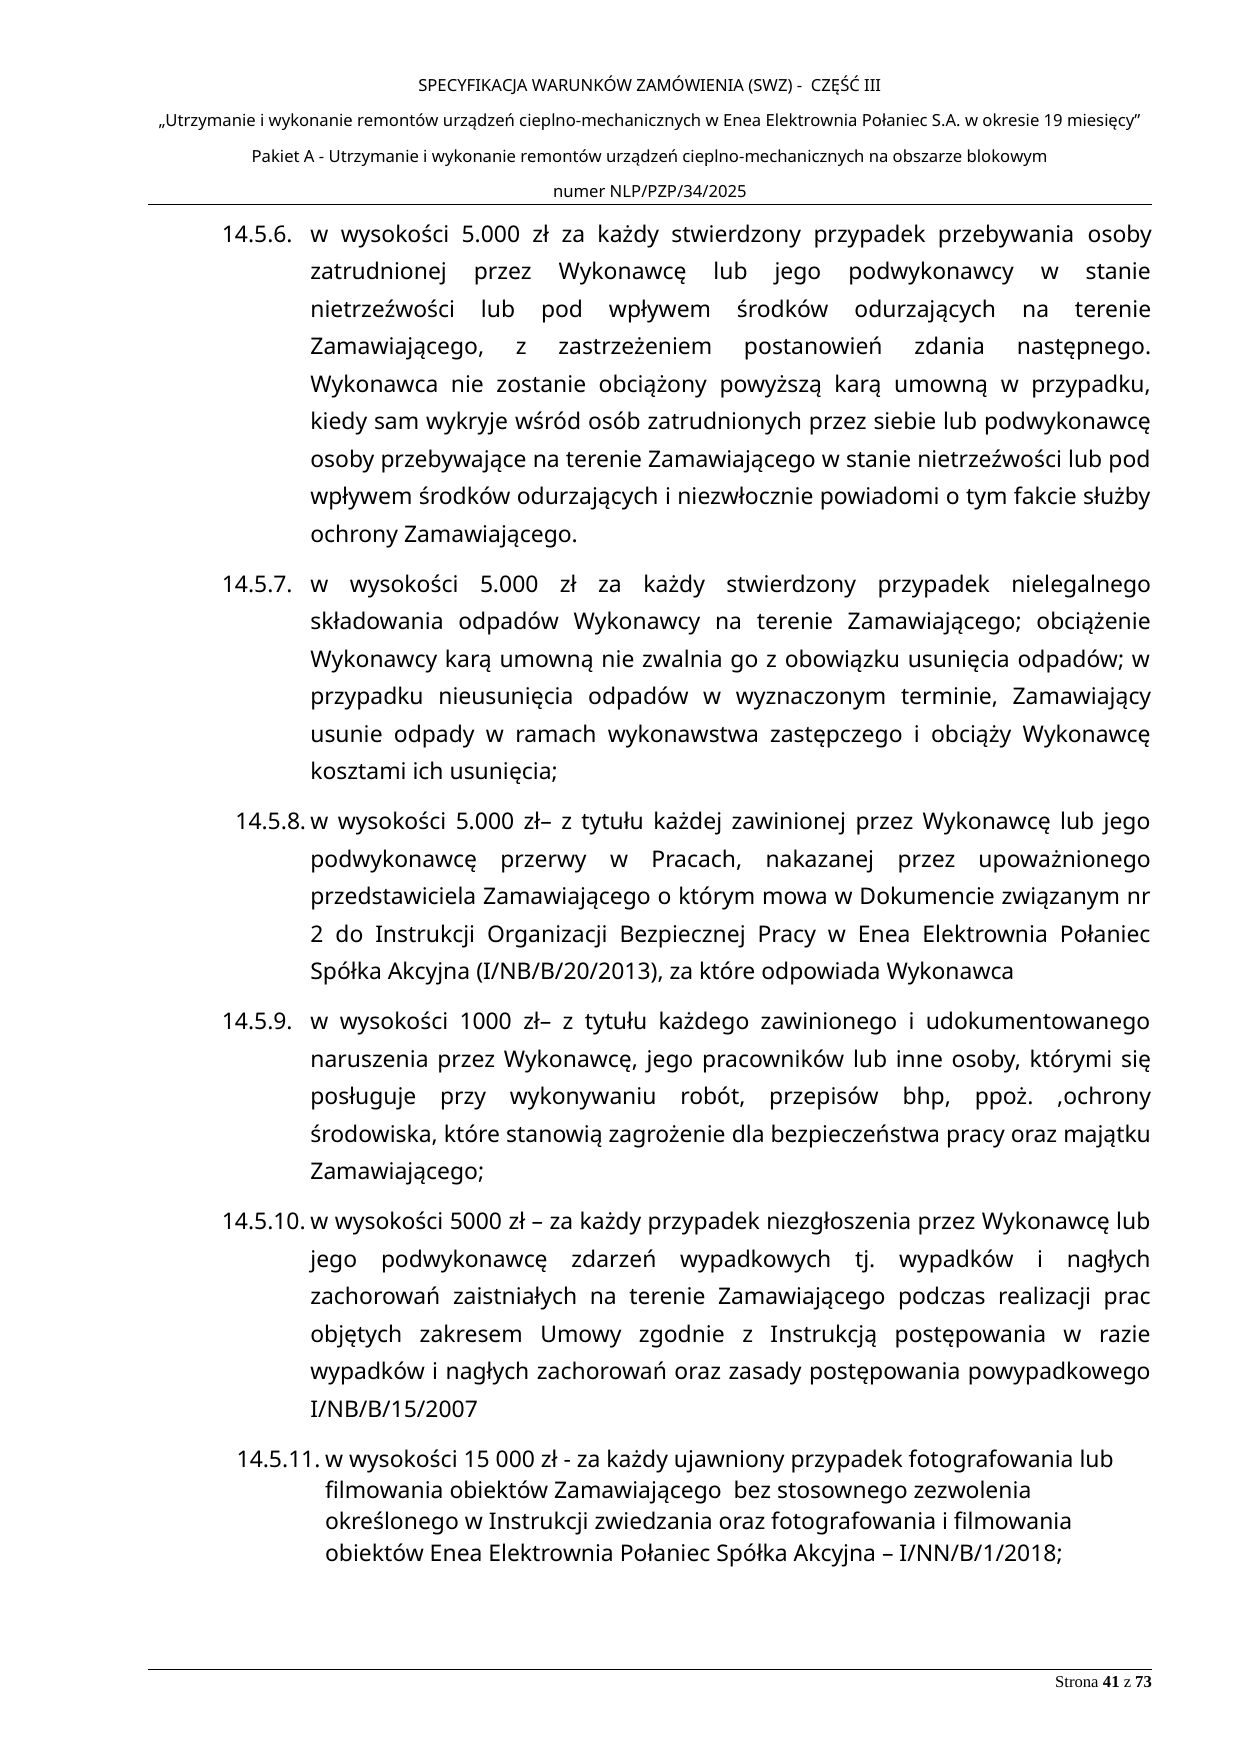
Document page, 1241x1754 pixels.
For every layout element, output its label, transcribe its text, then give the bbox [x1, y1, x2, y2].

subtitle w wysokości 5000 zł – za każdy przypadek niezgłoszenia przez Wykonawcę lub jego podwykonawcę zdarzeń wypadkowych tj. wypadków i nagłych zachorowań zaistniałych na terenie Zamawiającego podczas realizacji prac objętych zakresem Umowy zgodnie z Instrukcją postępowania w razie wypadków i nagłych zachorowań oraz zasady postępowania powypadkowego I/NB/B/15/2007 [222, 1205, 1152, 1424]
subtitle w wysokości 5.000 zł za każdy stwierdzony przypadek nielegalnego składowania odpadów Wykonawcy na terenie Zamawiającego; obciążenie Wykonawcy karą umowną nie zwalnia go z obowiązku usunięcia odpadów; w przypadku nieusunięcia odpadów w wyznaczonym terminie, Zamawiający usunie odpady w ramach wykonawstwa zastępczego i obciąży Wykonawcę kosztami ich usunięcia; [222, 568, 1152, 787]
list w wysokości 15 000 zł - za każdy ujawniony przypadek fotografowania lub filmowania obiektów Zamawiającego bez stosownego zezwolenia określonego w Instrukcji zwiedzania oraz fotografowania i filmowania obiektów Enea Elektrownia Połaniec Spółka Akcyjna – I/NN/B/1/2018; [236, 1443, 1152, 1568]
subtitle w wysokości 1000 zł– z tytułu każdego zawinionego i udokumentowanego naruszenia przez Wykonawcę, jego pracowników lub inne osoby, którymi się posługuje przy wykonywaniu robót, przepisów bhp, ppoż. ,ochrony środowiska, które stanowią zagrożenie dla bezpieczeństwa pracy oraz majątku Zamawiającego; [222, 1005, 1152, 1187]
subtitle w wysokości 5.000 zł– z tytułu każdej zawinionej przez Wykonawcę lub jego podwykonawcę przerwy w Pracach, nakazanej przez upoważnionego przedstawiciela Zamawiającego o którym mowa w Dokumencie związanym nr 2 do Instrukcji Organizacji Bezpiecznej Pracy w Enea Elektrownia Połaniec Spółka Akcyjna (I/NB/B/20/2013), za które odpowiada Wykonawca [235, 805, 1152, 987]
subtitle w wysokości 5.000 zł za każdy stwierdzony przypadek przebywania osoby zatrudnionej przez Wykonawcę lub jego podwykonawcy w stanie nietrzeźwości lub pod wpływem środków odurzających na terenie Zamawiającego, z zastrzeżeniem postanowień zdania następnego. Wykonawca nie zostanie obciążony powyższą karą umowną w przypadku, kiedy sam wykryje wśród osób zatrudnionych przez siebie lub podwykonawcę osoby przebywające na terenie Zamawiającego w stanie nietrzeźwości lub pod wpływem środków odurzających i niezwłocznie powiadomi o tym fakcie służby ochrony Zamawiającego. [222, 218, 1152, 549]
